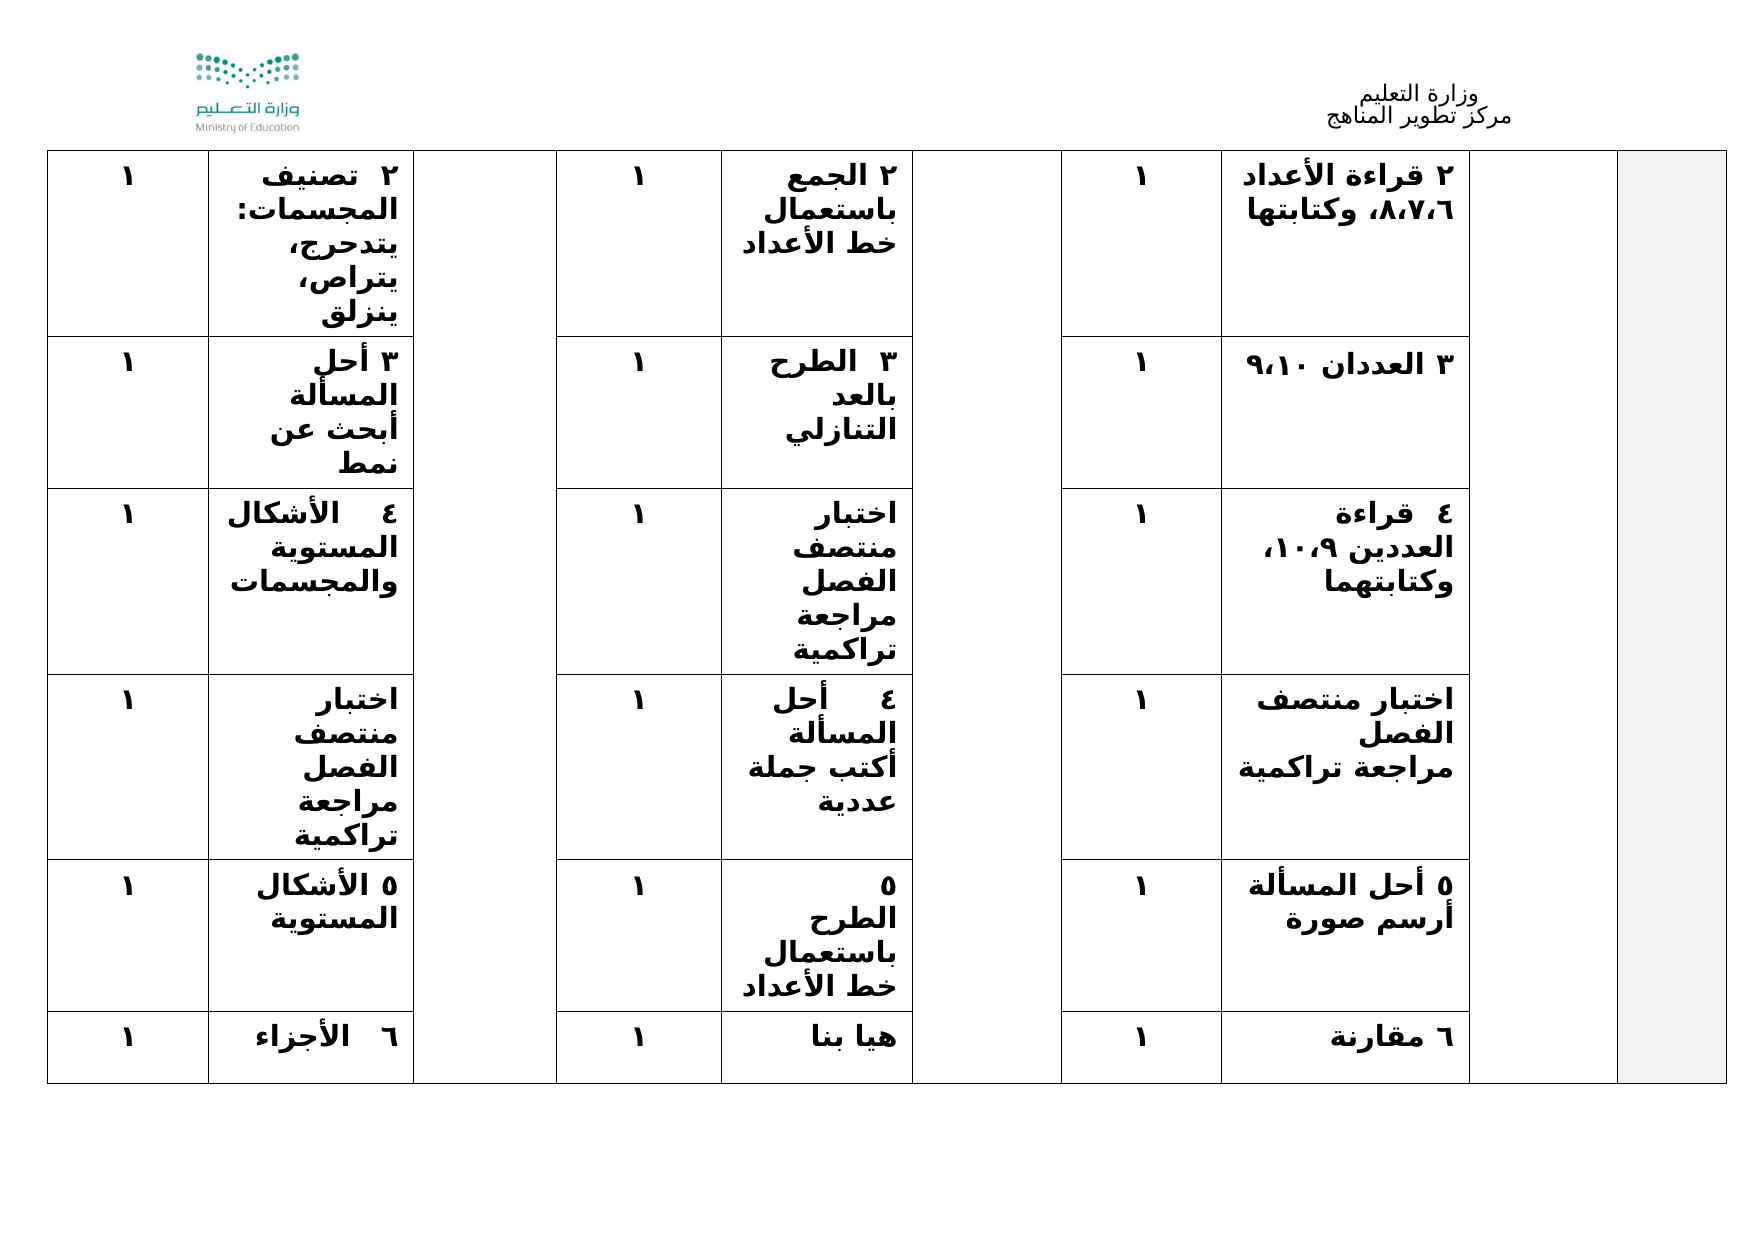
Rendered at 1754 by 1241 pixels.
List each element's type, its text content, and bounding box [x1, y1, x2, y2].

table_cell ٣ أحل المسألة أبحث عن نمط [209, 337, 413, 488]
table_cell ١ [48, 337, 208, 488]
table_cell ١ [557, 151, 721, 336]
table_cell ١ [1062, 675, 1221, 859]
table_cell ١ [557, 489, 721, 673]
table_cell ١ [557, 337, 721, 488]
table_cell ٤ قراءة العددين ١٠،٩، وكتابتهما [1222, 489, 1469, 673]
table_cell ١ [48, 151, 208, 336]
table_cell ١ [1062, 337, 1221, 488]
table_cell ١ [48, 489, 208, 673]
table_cell ٦ الأجزاء المتطابقة [209, 1012, 413, 1083]
table_cell هيا بنا نلعب تدريبات إضافية [722, 1012, 912, 1083]
table_cell ١ [557, 860, 721, 1011]
table_cell ٥ الأشكال المستوية [209, 860, 413, 1011]
table_cell ١ [48, 675, 208, 859]
table_cell ٢ تصنيف المجسمات: يتدحرج، يتراص، ينزلق [209, 151, 413, 336]
table_cell ٦ مقارنة الأعداد حتى ١٠ [1222, 1012, 1469, 1083]
table_cell اختبار منتصف الفصل مراجعة تراكمية [209, 675, 413, 859]
table_cell ١ [557, 675, 721, 859]
picture [186, 43, 307, 140]
table_cell ٣ العددان ٩،١٠ [1222, 337, 1469, 488]
table_cell اختبار منتصف الفصل مراجعة تراكمية [1222, 675, 1469, 859]
table_cell ١ [48, 1012, 208, 1083]
table_cell ١ [1062, 1012, 1221, 1083]
table_cell ٤ الأشكال المستوية والمجسمات [209, 489, 413, 673]
table_cell ١ [557, 1012, 721, 1083]
table_cell ١ [1062, 860, 1221, 1011]
table_cell ١ [1062, 489, 1221, 673]
table_cell ٣ الطرح بالعد التنازلي [722, 337, 912, 488]
table_cell اختبار منتصف الفصل مراجعة تراكمية [722, 489, 912, 673]
table_cell ٤ أحل المسألة أكتب جملة عددية [722, 675, 912, 859]
table_cell ٢ الجمع باستعمال خط الأعداد [722, 151, 912, 336]
table_cell ١ [48, 860, 208, 1011]
table_cell ٢ قراءة الأعداد ٨،٧،٦، وكتابتها [1222, 151, 1469, 336]
table_cell ١ [1062, 151, 1221, 336]
table_cell ٥ الطرح باستعمال خط الأعداد [722, 860, 912, 1011]
table_cell ٥ أحل المسألة أرسم صورة [1222, 860, 1469, 1011]
